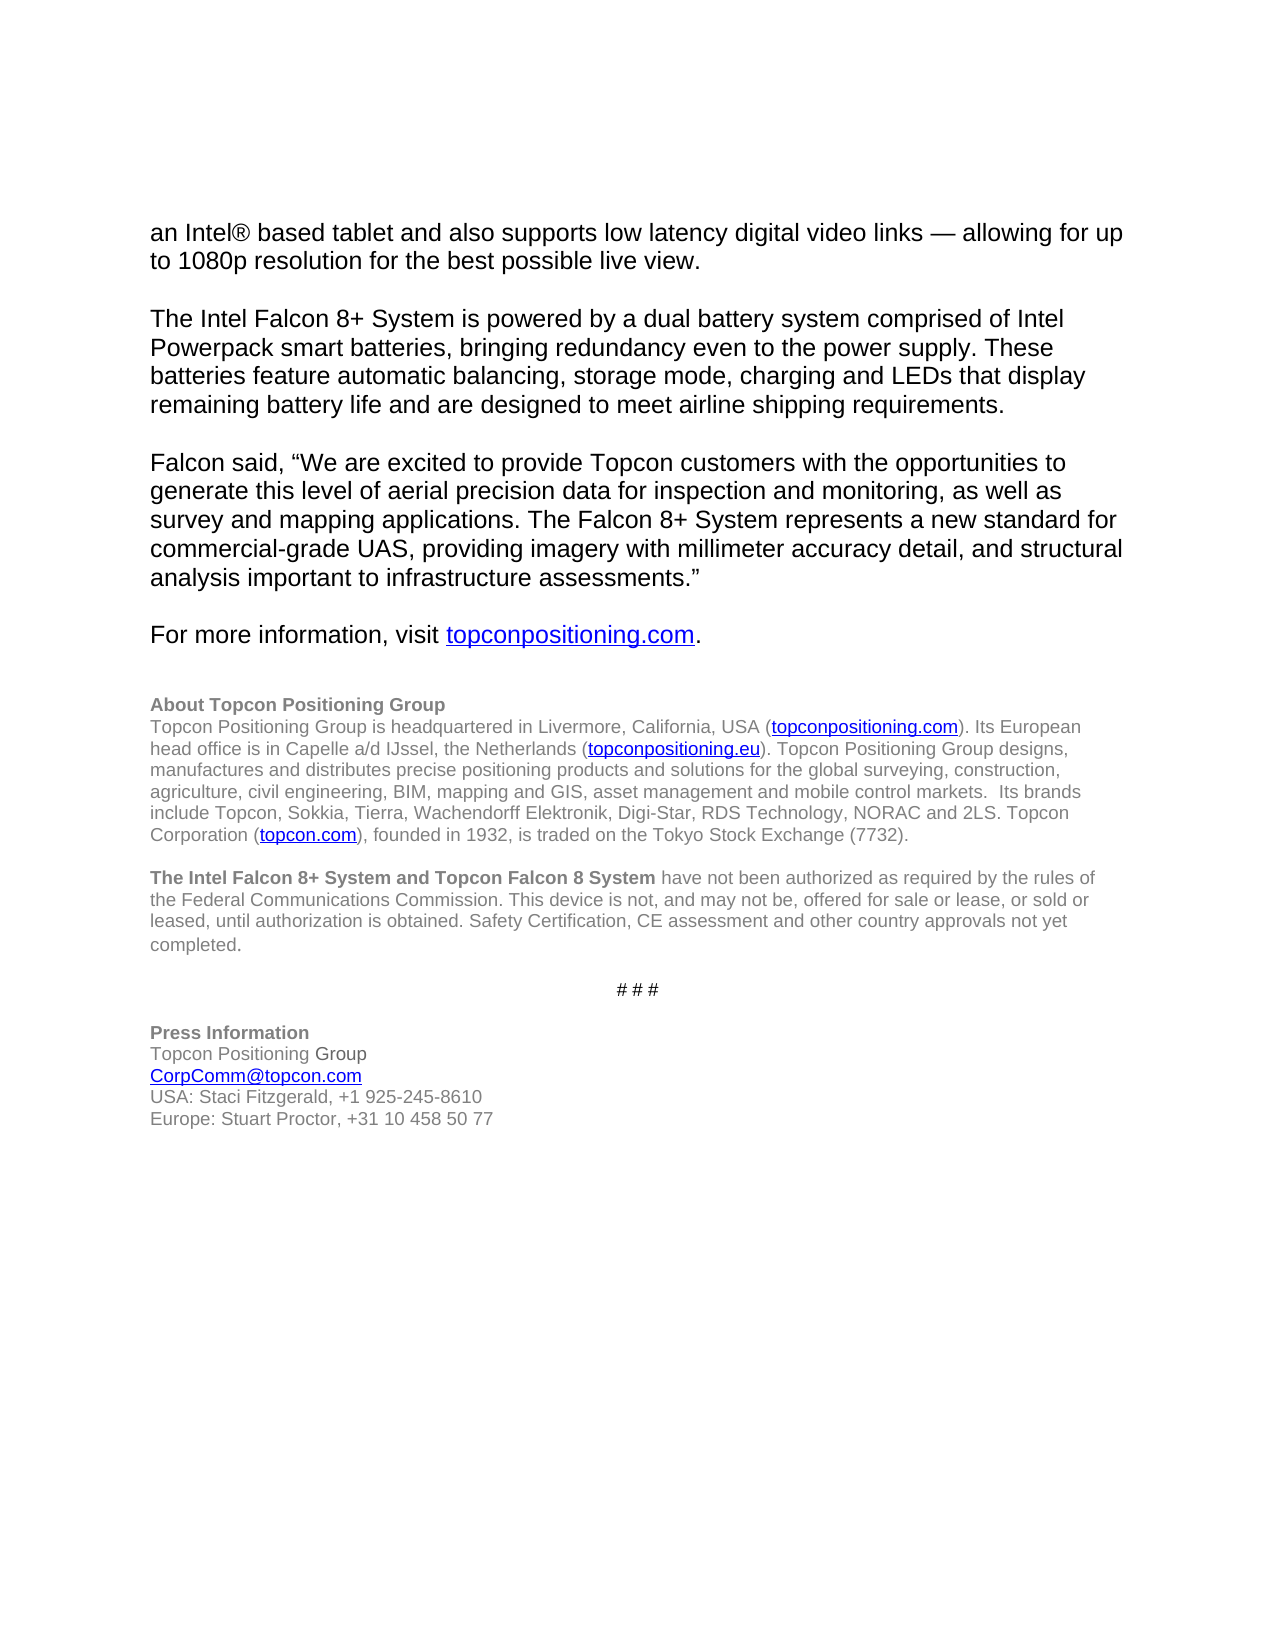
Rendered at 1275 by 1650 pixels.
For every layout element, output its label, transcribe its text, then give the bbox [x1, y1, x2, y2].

text USA: Staci Fitzgerald, +1 925-245-8610 [150, 1086, 1125, 1108]
text Press Information [150, 1022, 1125, 1043]
text Topcon Positioning Group [150, 1043, 1125, 1065]
text Topcon Positioning Group is headquartered in Livermore, California, USA (topconpositioning.com). Its European head office is in Capelle a/d IJssel, the Netherlands (topconpositioning.eu). Topcon Positioning Group designs, manufactures and distributes precise positioning products and solutions for the global surveying, construction, agriculture, civil engineering, BIM, mapping and GIS, asset management and mobile control markets. Its brands include Topcon, Sokkia, Tierra, Wachendorff Elektronik, Digi-Star, RDS Technology, NORAC and 2LS. Topcon Corporation (topcon.com), founded in 1932, is traded on the Tokyo Stock Exchange (7732). [150, 716, 1125, 845]
text The Intel Falcon 8+ System and Topcon Falcon 8 System have not been authorized as required by the rules of the Federal Communications Commission. This device is not, and may not be, offered for sale or lease, or sold or leased, until authorization is obtained. Safety Certification, CE assessment and other country approvals not yet completed. [150, 867, 1125, 957]
text About Topcon Positioning Group [150, 694, 1125, 716]
text Europe: Stuart Proctor, +31 10 458 50 77 [150, 1108, 1125, 1129]
text For more information, visit topconpositioning.com. [150, 620, 1125, 649]
text The Intel Falcon 8+ System is powered by a dual battery system comprised of Intel Powerpack smart batteries, bringing redundancy even to the power supply. These batteries feature automatic balancing, storage mode, charging and LEDs that display remaining battery life and are designed to meet airline shipping requirements. [150, 304, 1125, 419]
text CorpComm@topcon.com [150, 1065, 1125, 1086]
text Falcon said, “We are excited to provide Topcon customers with the opportunities to generate this level of aerial precision data for inspection and monitoring, as well as survey and mapping applications. The Falcon 8+ System represents a new standard for commercial-grade UAS, providing imagery with millimeter accuracy detail, and structural analysis important to infrastructure assessments.” [150, 447, 1125, 591]
text # # # [150, 978, 1125, 1000]
